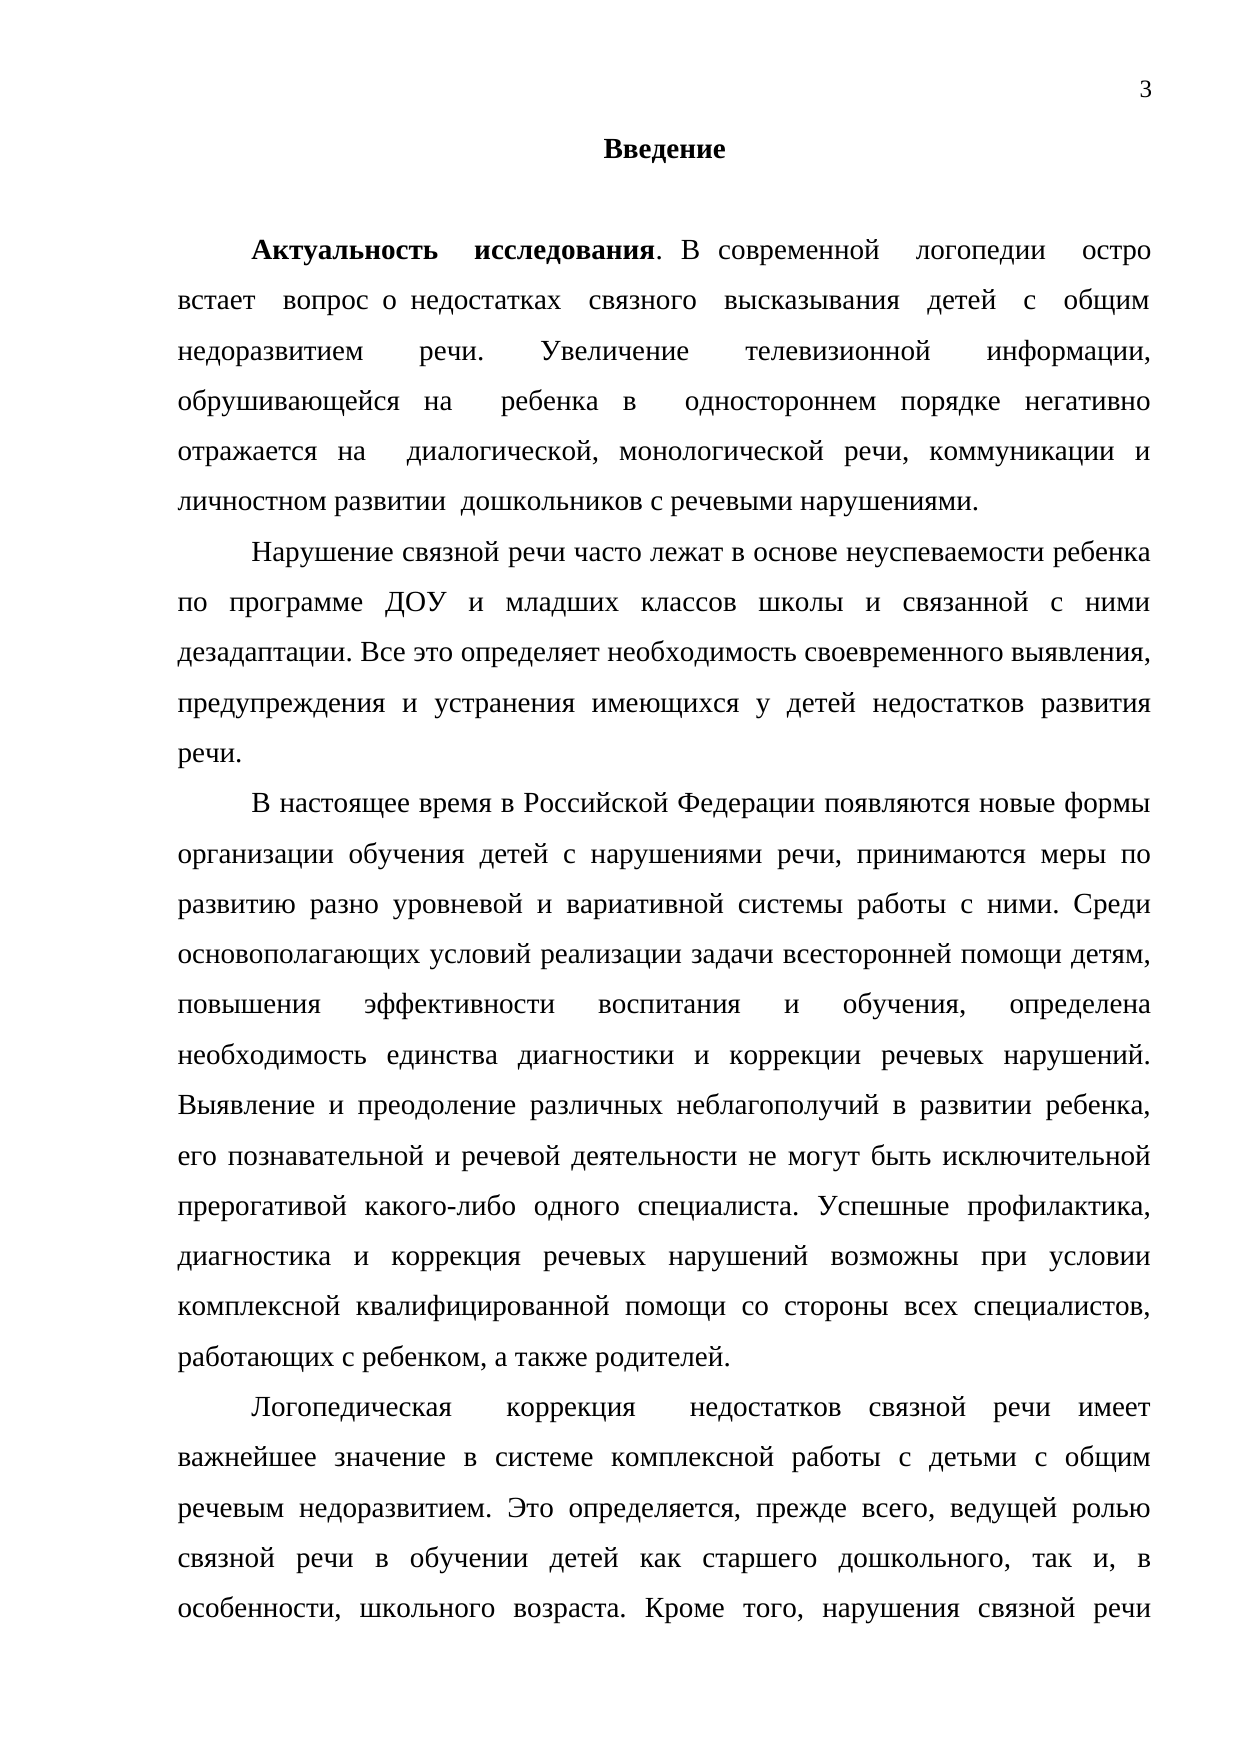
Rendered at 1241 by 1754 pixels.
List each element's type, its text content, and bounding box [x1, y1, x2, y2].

text Введение [177, 131, 1152, 165]
text Нарушение связной речи часто лежат в основе неуспеваемости ребенка по программе ДОУ и младших классов школы и связанной с ними дезадаптации. Все это определяет необходимость своевременного выявления, предупреждения и устранения имеющихся у детей недостатков развития речи. [177, 534, 1152, 769]
text Актуальность исследования. В современной логопедии остро встает вопрос о недостатках связного высказывания детей с общим недоразвитием речи. Увеличение телевизионной информации, обрушивающейся на ребенка в одностороннем порядке негативно отражается на диалогической, монологической речи, коммуникации и личностном развитии дошкольников с речевыми нарушениями. [177, 232, 1152, 517]
text В настоящее время в Российской Федерации появляются новые формы организации обучения детей с нарушениями речи, принимаются меры по развитию разно уровневой и вариативной системы работы с ними. Среди основополагающих условий реализации задачи всесторонней помощи детям, повышения эффективности воспитания и обучения, определена необходимость единства диагностики и коррекции речевых нарушений. Выявление и преодоление различных неблагополучий в развитии ребенка, его познавательной и речевой деятельности не могут быть исключительной прерогативой какого-либо одного специалиста. Успешные профилактика, диагностика и коррекция речевых нарушений возможны при условии комплексной квалифицированной помощи со стороны всех специалистов, работающих с ребенком, а также родителей. [177, 785, 1152, 1372]
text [177, 1389, 1152, 1624]
